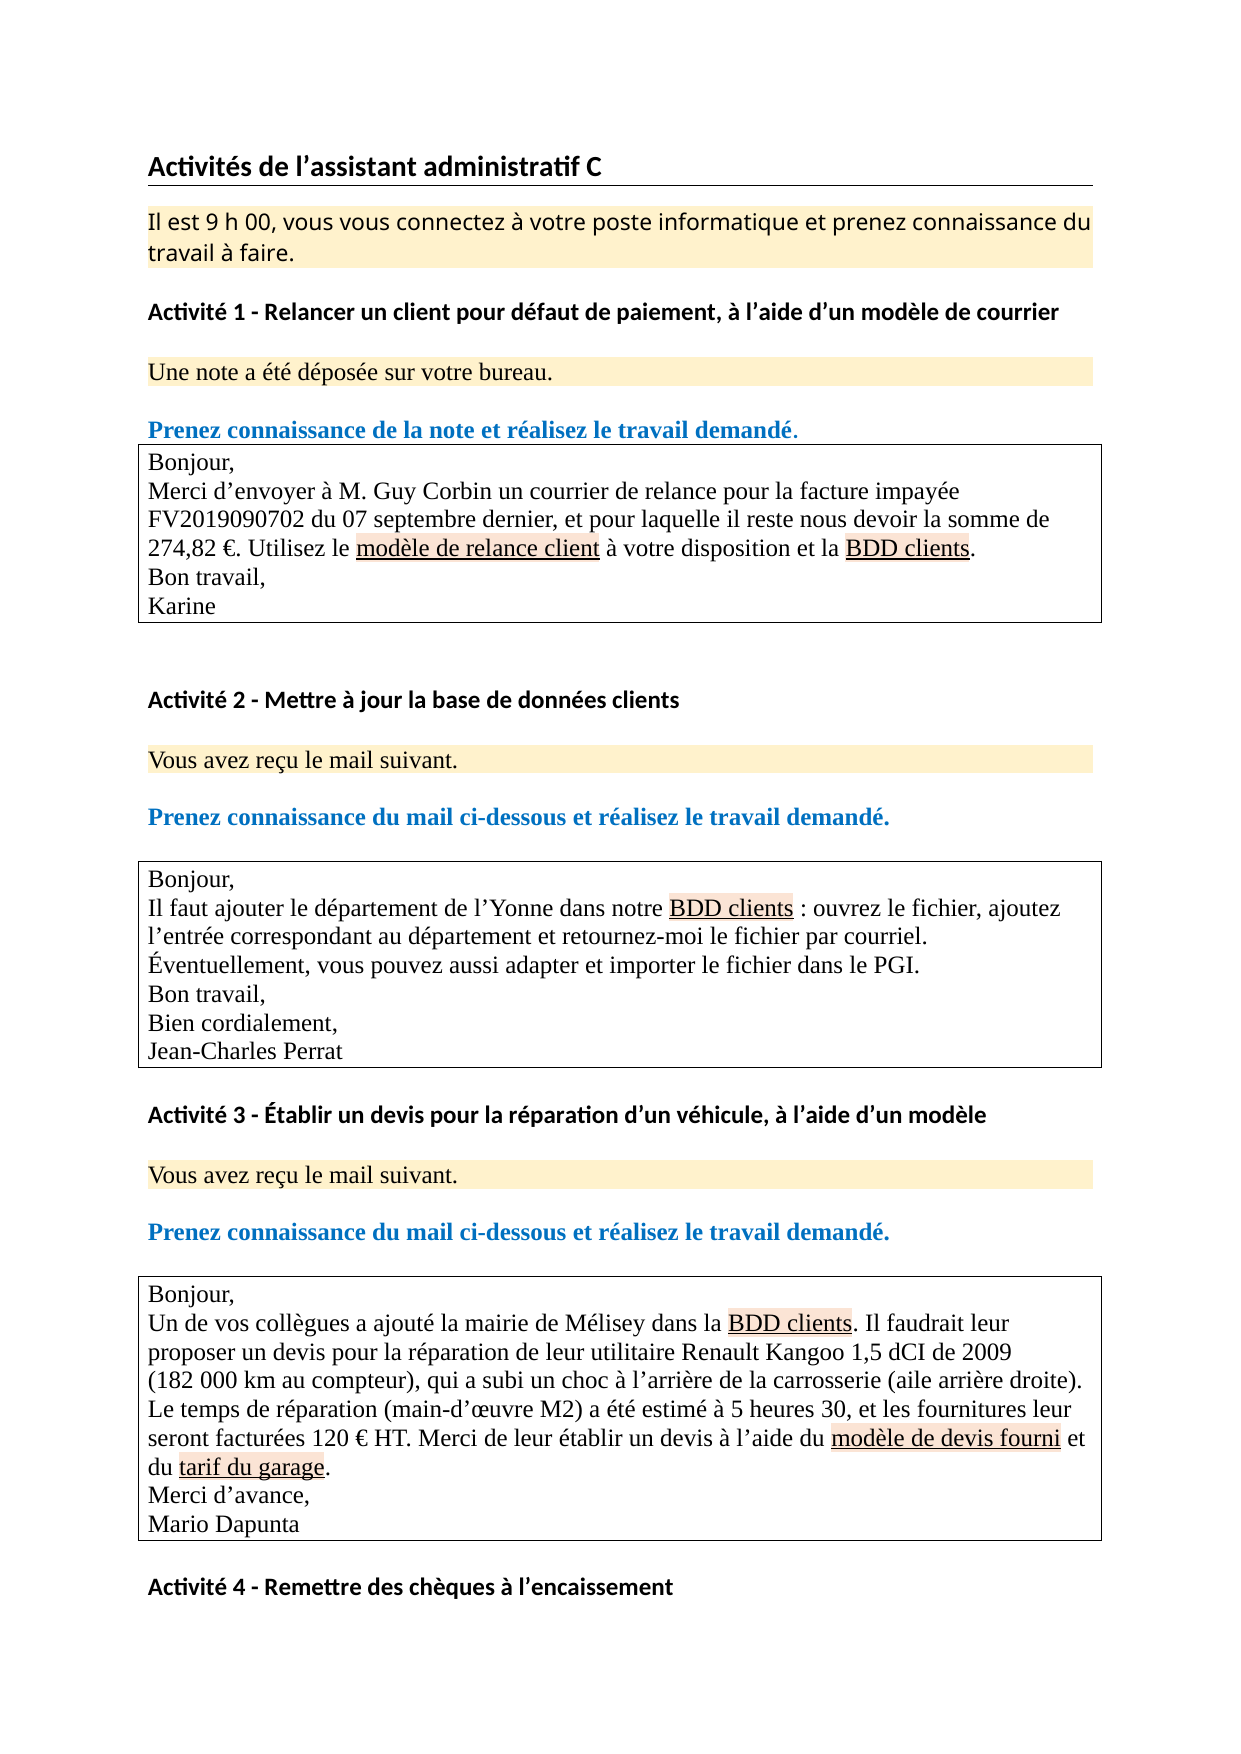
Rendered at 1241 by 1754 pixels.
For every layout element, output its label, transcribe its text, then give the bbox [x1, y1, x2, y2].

text Bonjour, [139, 445, 1101, 476]
text Prenez connaissance du mail ci-dessous et réalisez le travail demandé. [148, 802, 1093, 830]
text Jean-Charles Perrat [139, 1033, 1101, 1067]
text Activité 4 - Remettre des chèques à l’encaissement [148, 1571, 1093, 1602]
text Bonjour, [139, 1277, 1101, 1308]
text Activité 3 - Établir un devis pour la réparation d’un véhicule, à l’aide d’un modèle [148, 1099, 1093, 1129]
text Prenez connaissance de la note et réalisez le travail demandé. [148, 415, 1093, 444]
text Une note a été déposée sur votre bureau. [148, 357, 1093, 386]
text Mario Dapunta [139, 1506, 1101, 1540]
text Karine [139, 588, 1101, 622]
text Éventuellement, vous pouvez aussi adapter et importer le fichier dans le PGI. [148, 950, 1093, 979]
text Activité 2 - Mettre à jour la base de données clients [148, 684, 1093, 714]
text Vous avez reçu le mail suivant. [148, 1160, 1093, 1189]
text Bien cordialement, [148, 1008, 1093, 1033]
text Un de vos collègues a ajouté la mairie de Mélisey dans la BDD clients. Il faudrait leur proposer un devis pour la réparation de leur utilitaire Renault Kangoo 1,5 dCI de 2009 (182 000 km au compteur), qui a subi un choc à l’arrière de la carrosserie (aile arrière droite). Le temps de réparation (main-d’œuvre M2) a été estimé à 5 heures 30, et les fournitures leur seront facturées 120 € HT. Merci de leur établir un devis à l’aide du modèle de devis fourni et du tarif du garage. [148, 1308, 1093, 1480]
text Bon travail, [148, 979, 1093, 1008]
text Activité 1 - Relancer un client pour défaut de paiement, à l’aide d’un modèle de courrier [148, 296, 1093, 327]
text Bon travail, [148, 562, 1093, 588]
text Merci d’avance, [148, 1480, 1093, 1506]
text Il est 9 h 00, vous vous connectez à votre poste informatique et prenez connaissance du travail à faire. [148, 206, 1093, 268]
text Prenez connaissance du mail ci-dessous et réalisez le travail demandé. [148, 1217, 1093, 1245]
text Vous avez reçu le mail suivant. [148, 745, 1093, 773]
text Bonjour, [139, 862, 1101, 893]
text Merci d’envoyer à M. Guy Corbin un courrier de relance pour la facture impayée FV2019090702 du 07 septembre dernier, et pour laquelle il reste nous devoir la somme de 274,82 €. Utilisez le modèle de relance client à votre disposition et la BDD clients. [148, 476, 1093, 562]
text Il faut ajouter le département de l’Yonne dans notre BDD clients : ouvrez le fichier, ajoutez l’entrée correspondant au département et retournez-moi le fichier par courriel. [148, 893, 1093, 950]
text Activités de l’assistant administratif C [148, 148, 1093, 185]
